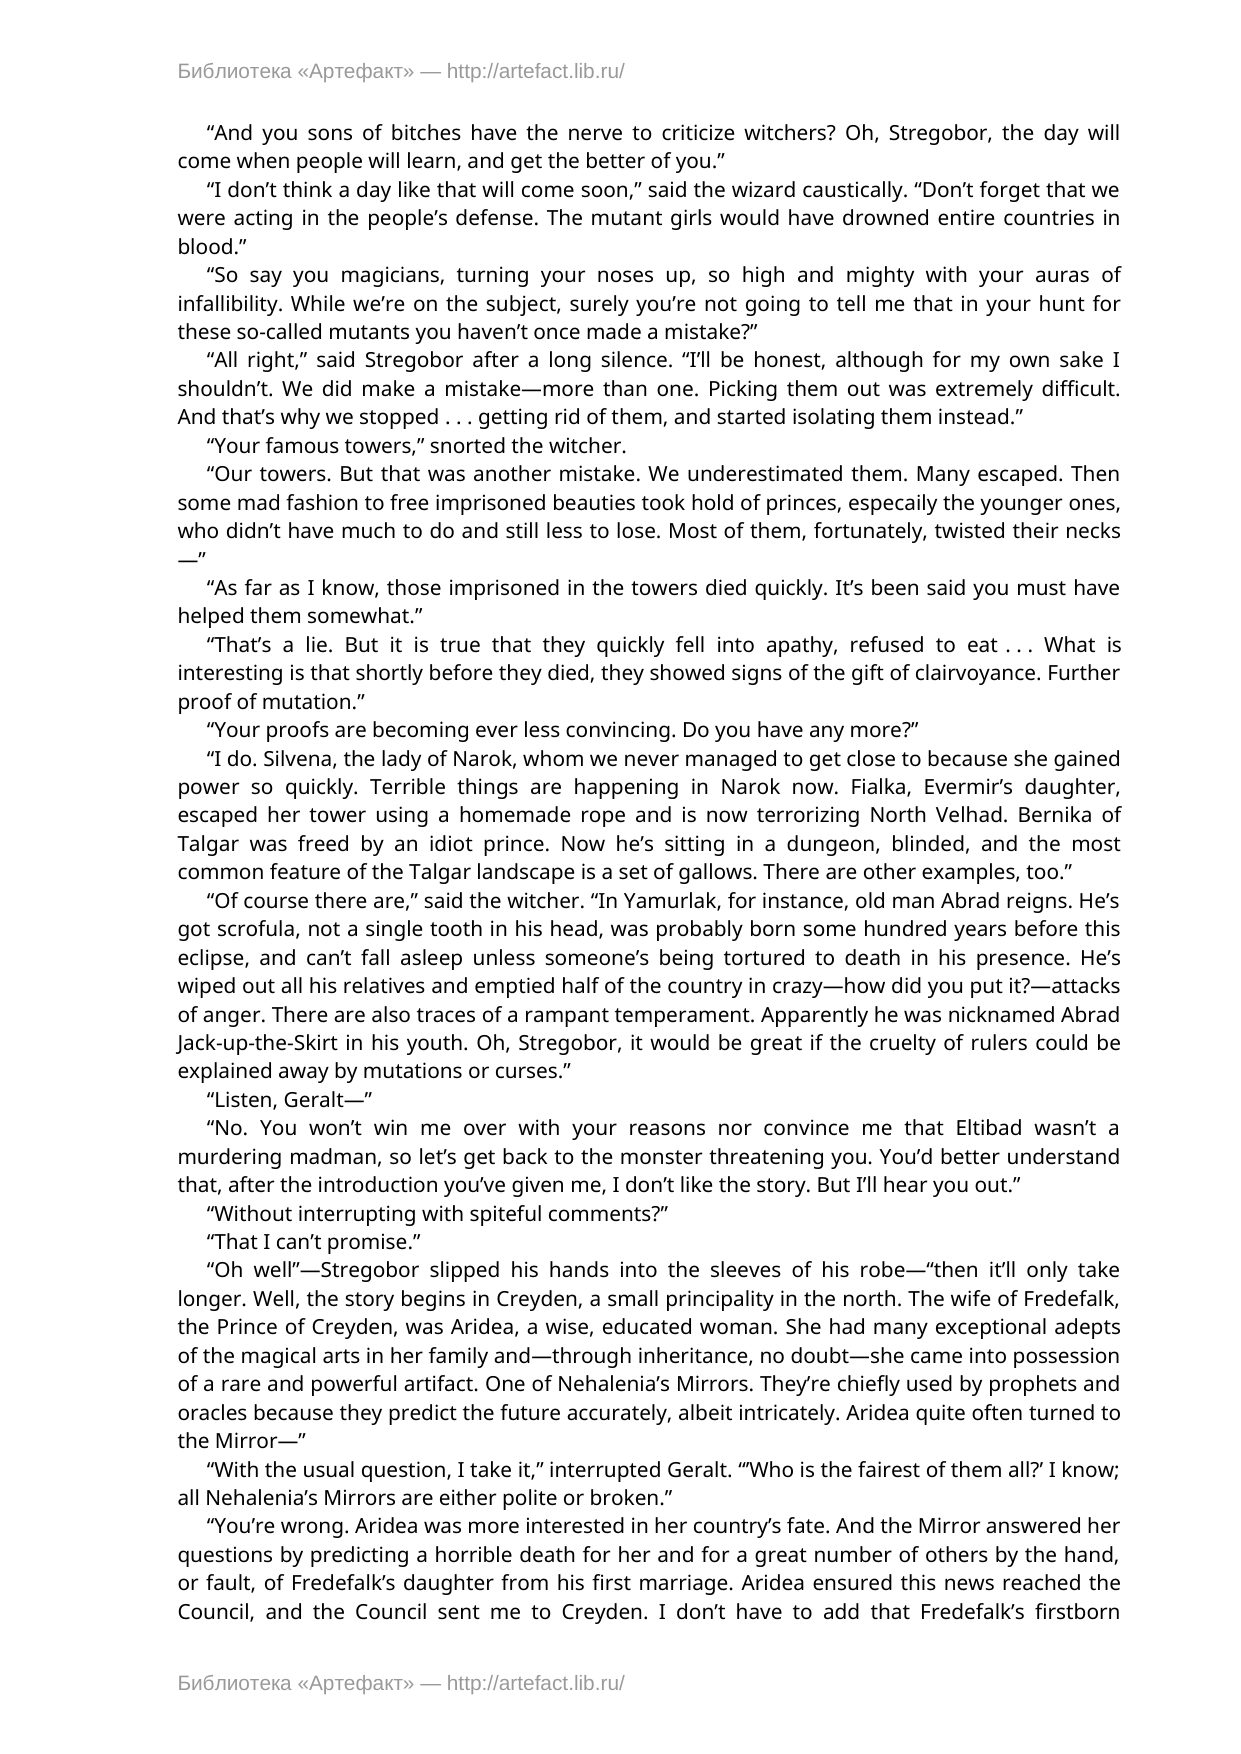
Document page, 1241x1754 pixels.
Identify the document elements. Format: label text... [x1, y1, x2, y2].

text “Oh well”—Stregobor slipped his hands into the sleeves of his robe—“then it’ll only take longer. Well, the story begins in Creyden, a small principality in the north. The wife of Fredefalk, the Prince of Creyden, was Aridea, a wise, educated woman. She had many exceptional adepts of the magical arts in her family and—through inheritance, no doubt—she came into possession of a rare and powerful artifact. One of Nehalenia’s Mirrors. They’re chiefly used by prophets and oracles because they predict the future accurately, albeit intricately. Aridea quite often turned to the Mirror—” [177, 1256, 1122, 1455]
text “Our towers. But that was another mistake. We underestimated them. Many escaped. Then some mad fashion to free imprisoned beauties took hold of princes, especaily the younger ones, who didn’t have much to do and still less to lose. Most of them, fortunately, twisted their necks—” [177, 459, 1122, 573]
text “Listen, Geralt—” [177, 1085, 1122, 1113]
text “I don’t think a day like that will come soon,” said the wizard caustically. “Don’t forget that we were acting in the people’s defense. The mutant girls would have drowned entire countries in blood.” [177, 175, 1122, 260]
text “That I can’t promise.” [177, 1227, 1122, 1256]
text “I do. Silvena, the lady of Narok, whom we never managed to get close to because she gained power so quickly. Terrible things are happening in Narok now. Fialka, Evermir’s daughter, escaped her tower using a homemade rope and is now terrorizing North Velhad. Bernika of Talgar was freed by an idiot prince. Now he’s sitting in a dungeon, blinded, and the most common feature of the Talgar landscape is a set of gallows. There are other examples, too.” [177, 744, 1122, 886]
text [177, 1512, 1122, 1625]
text “With the usual question, I take it,” interrupted Geralt. “’Who is the fairest of them all?’ I know; all Nehalenia’s Mirrors are either polite or broken.” [177, 1455, 1122, 1512]
text “Your famous towers,” snorted the witcher. [177, 431, 1122, 459]
text “That’s a lie. But it is true that they quickly fell into apathy, refused to eat . . . What is interesting is that shortly before they died, they showed signs of the gift of clairvoyance. Further proof of mutation.” [177, 630, 1122, 715]
text “As far as I know, those imprisoned in the towers died quickly. It’s been said you must have helped them somewhat.” [177, 573, 1122, 630]
text “And you sons of bitches have the nerve to criticize witchers? Oh, Stregobor, the day will come when people will learn, and get the better of you.” [177, 118, 1122, 175]
text “Without interrupting with spiteful comments?” [177, 1199, 1122, 1227]
text “No. You won’t win me over with your reasons nor convince me that Eltibad wasn’t a murdering madman, so let’s get back to the monster threatening you. You’d better understand that, after the introduction you’ve given me, I don’t like the story. But I’ll hear you out.” [177, 1113, 1122, 1199]
text “So say you magicians, turning your noses up, so high and mighty with your auras of infallibility. While we’re on the subject, surely you’re not going to tell me that in your hunt for these so-called mutants you haven’t once made a mistake?” [177, 260, 1122, 346]
text “Of course there are,” said the witcher. “In Yamurlak, for instance, old man Abrad reigns. He’s got scrofula, not a single tooth in his head, was probably born some hundred years before this eclipse, and can’t fall asleep unless someone’s being tortured to death in his presence. He’s wiped out all his relatives and emptied half of the country in crazy—how did you put it?—attacks of anger. There are also traces of a rampant temperament. Apparently he was nicknamed Abrad Jack-up-the-Skirt in his youth. Oh, Stregobor, it would be great if the cruelty of rulers could be explained away by mutations or curses.” [177, 886, 1122, 1085]
text “All right,” said Stregobor after a long silence. “I’ll be honest, although for my own sake I shouldn’t. We did make a mistake—more than one. Picking them out was extremely difficult. And that’s why we stopped . . . getting rid of them, and started isolating them instead.” [177, 346, 1122, 431]
text “Your proofs are becoming ever less convincing. Do you have any more?” [177, 715, 1122, 744]
